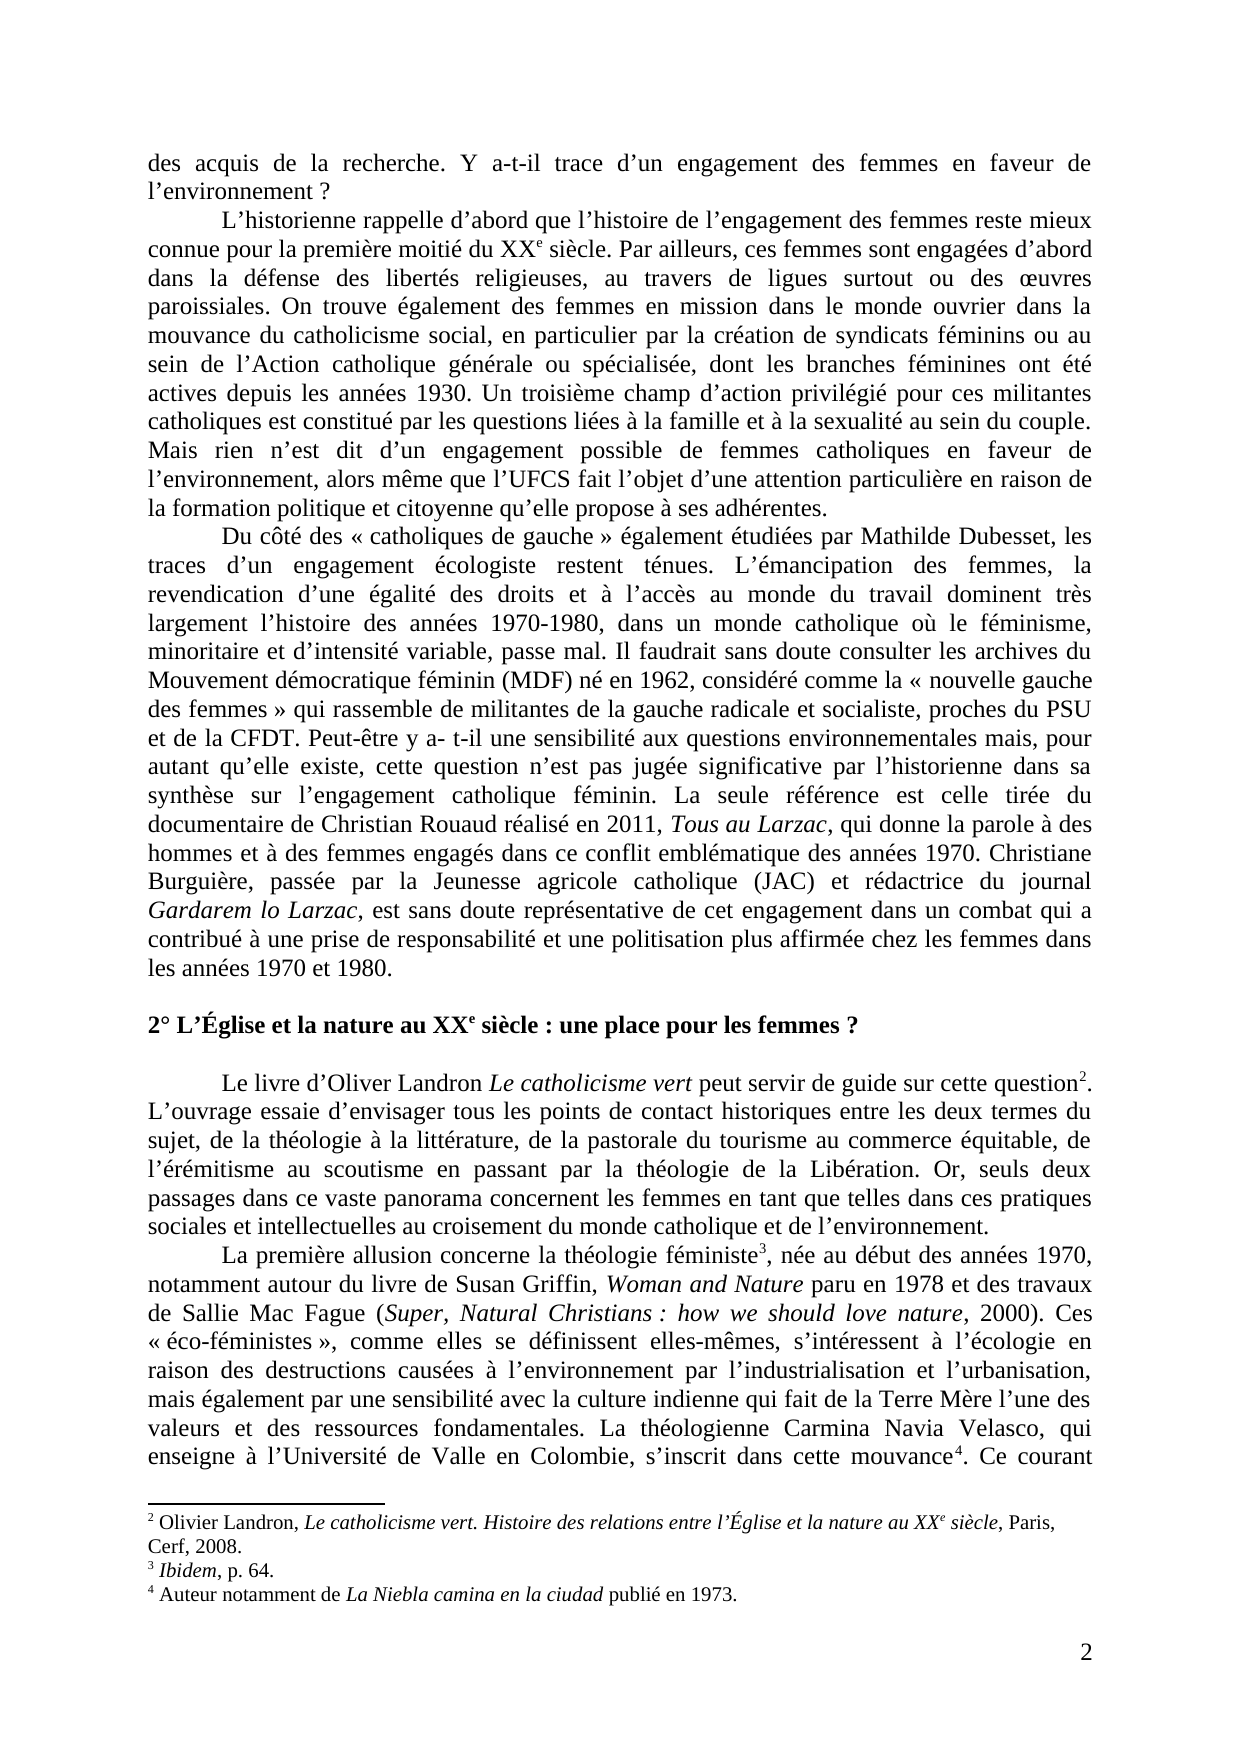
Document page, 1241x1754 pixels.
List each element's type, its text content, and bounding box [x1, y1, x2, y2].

text Du côté des « catholiques de gauche » également étudiées par Mathilde Dubesset, les traces d’un engagement écologiste restent ténues. L’émancipation des femmes, la revendication d’une égalité des droits et à l’accès au monde du travail dominent très largement l’histoire des années 1970-1980, dans un monde catholique où le féminisme, minoritaire et d’intensité variable, passe mal. Il faudrait sans doute consulter les archives du Mouvement démocratique féminin (MDF) né en 1962, considéré comme la « nouvelle gauche des femmes » qui rassemble de militantes de la gauche radicale et socialiste, proches du PSU et de la CFDT. Peut-être y a- t-il une sensibilité aux questions environnementales mais, pour autant qu’elle existe, cette question n’est pas jugée significative par l’historienne dans sa synthèse sur l’engagement catholique féminin. La seule référence est celle tirée du documentaire de Christian Rouaud réalisé en 2011, Tous au Larzac, qui donne la parole à des hommes et à des femmes engagés dans ce conflit emblématique des années 1970. Christiane Burguière, passée par la Jeunesse agricole catholique (JAC) et rédactrice du journal Gardarem lo Larzac, est sans doute représentative de cet engagement dans un combat qui a contribué à une prise de responsabilité et une politisation plus affirmée chez les femmes dans les années 1970 et 1980. [148, 521, 1093, 981]
text 2° L’Église et la nature au XXe siècle : une place pour les femmes ? [148, 1010, 1093, 1039]
text L’historienne rappelle d’abord que l’histoire de l’engagement des femmes reste mieux connue pour la première moitié du XXe siècle. Par ailleurs, ces femmes sont engagées d’abord dans la défense des libertés religieuses, au travers de ligues surtout ou des œuvres paroissiales. On trouve également des femmes en mission dans le monde ouvrier dans la mouvance du catholicisme social, en particulier par la création de syndicats féminins ou au sein de l’Action catholique générale ou spécialisée, dont les branches féminines ont été actives depuis les années 1930. Un troisième champ d’action privilégié pour ces militantes catholiques est constitué par les questions liées à la famille et à la sexualité au sein du couple. Mais rien n’est dit d’un engagement possible de femmes catholiques en faveur de l’environnement, alors même que l’UFCS fait l’objet d’une attention particulière en raison de la formation politique et citoyenne qu’elle propose à ses adhérentes. [148, 205, 1093, 521]
text Le livre d’Oliver Landron Le catholicisme vert peut servir de guide sur cette question. L’ouvrage essaie d’envisager tous les points de contact historiques entre les deux termes du sujet, de la théologie à la littérature, de la pastorale du tourisme au commerce équitable, de l’érémitisme au scoutisme en passant par la théologie de la Libération. Or, seuls deux passages dans ce vaste panorama concernent les femmes en tant que telles dans ces pratiques sociales et intellectuelles au croisement du monde catholique et de l’environnement. [148, 1068, 1093, 1240]
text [148, 148, 1093, 205]
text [148, 1240, 1093, 1470]
